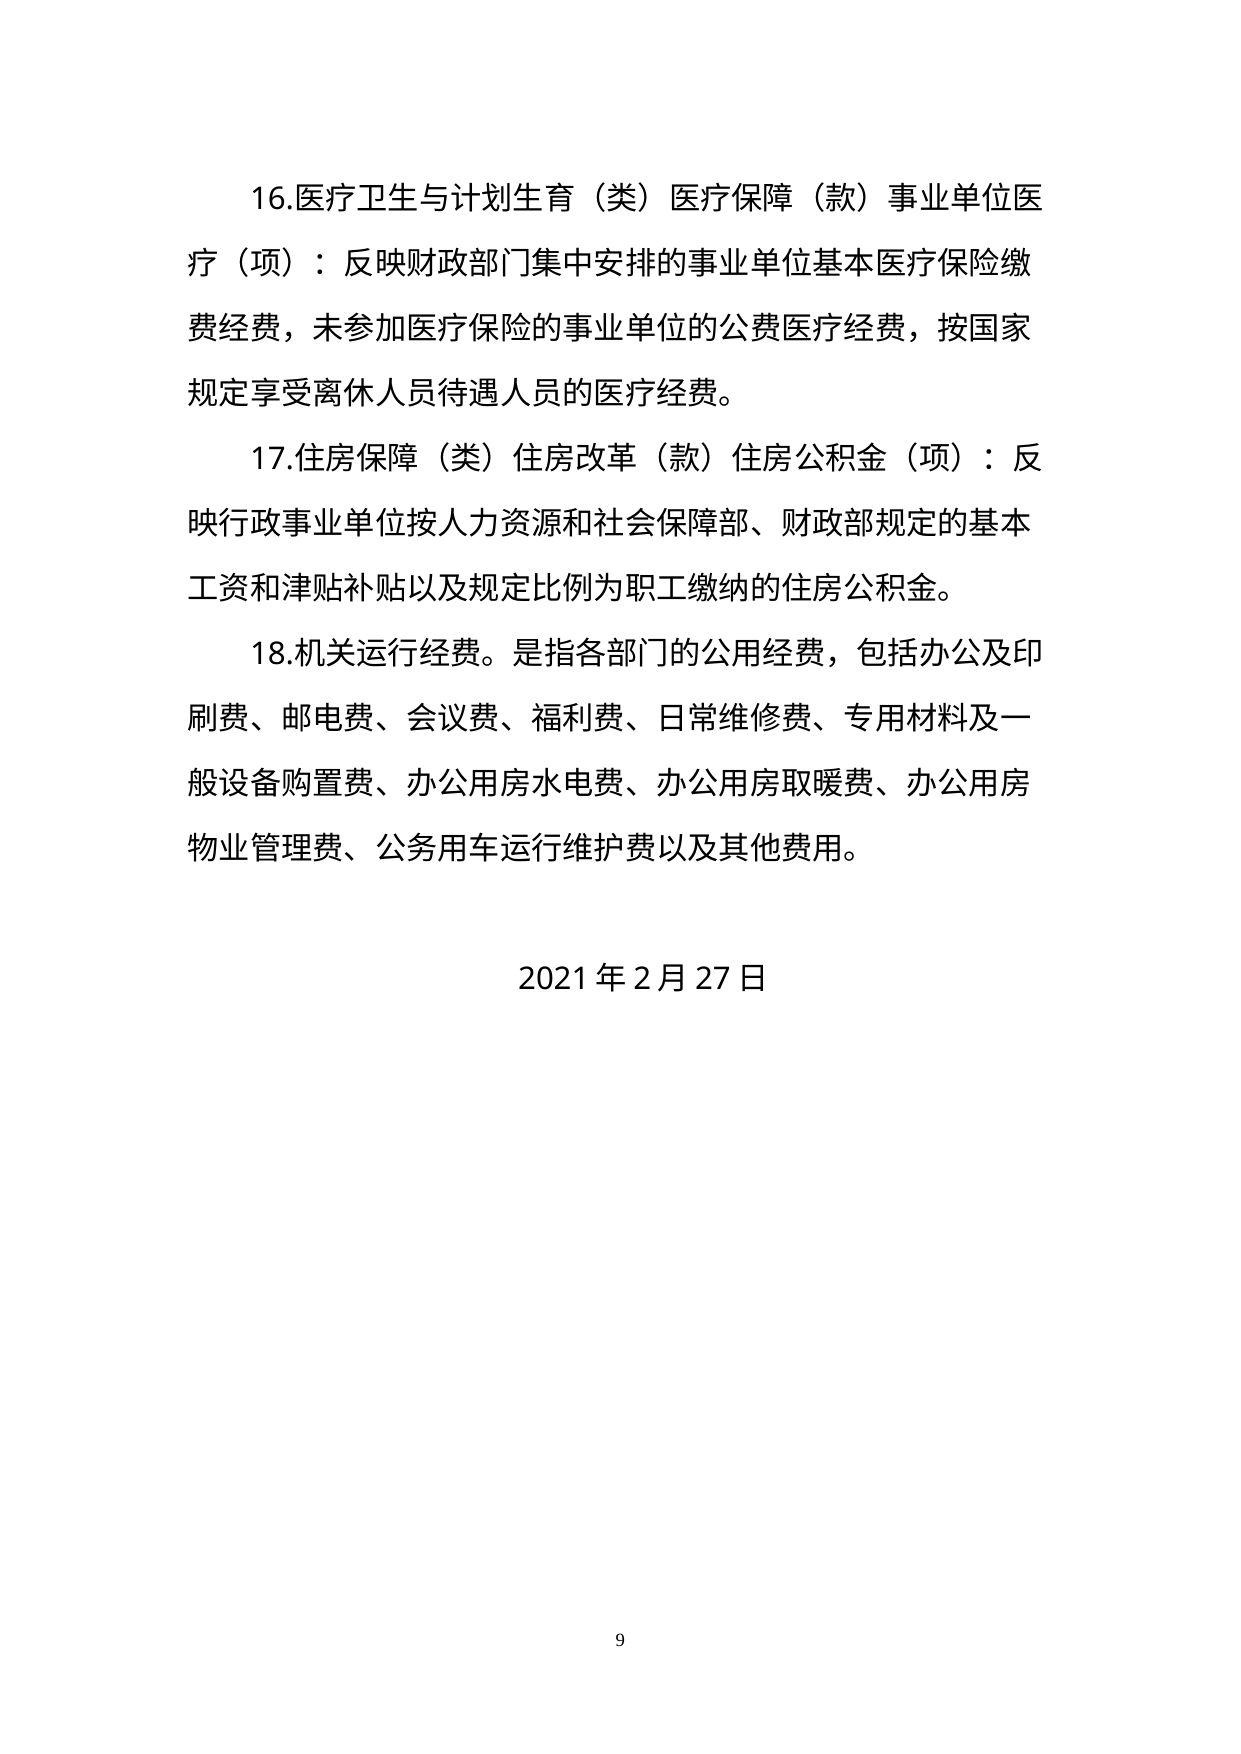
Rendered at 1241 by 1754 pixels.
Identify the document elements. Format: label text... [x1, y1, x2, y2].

text 2021年2月27日 [187, 943, 1053, 1008]
text 16.医疗卫生与计划生育（类）医疗保障（款）事业单位医疗（项）：反映财政部门集中安排的事业单位基本医疗保险缴费经费，未参加医疗保险的事业单位的公费医疗经费，按国家规定享受离休人员待遇人员的医疗经费。 [187, 163, 1053, 423]
text 18.机关运行经费。是指各部门的公用经费，包括办公及印刷费、邮电费、会议费、福利费、日常维修费、专用材料及一般设备购置费、办公用房水电费、办公用房取暖费、办公用房物业管理费、公务用车运行维护费以及其他费用。 [187, 618, 1053, 878]
text 17.住房保障（类）住房改革（款）住房公积金（项）：反映行政事业单位按人力资源和社会保障部、财政部规定的基本工资和津贴补贴以及规定比例为职工缴纳的住房公积金。 [187, 423, 1053, 618]
